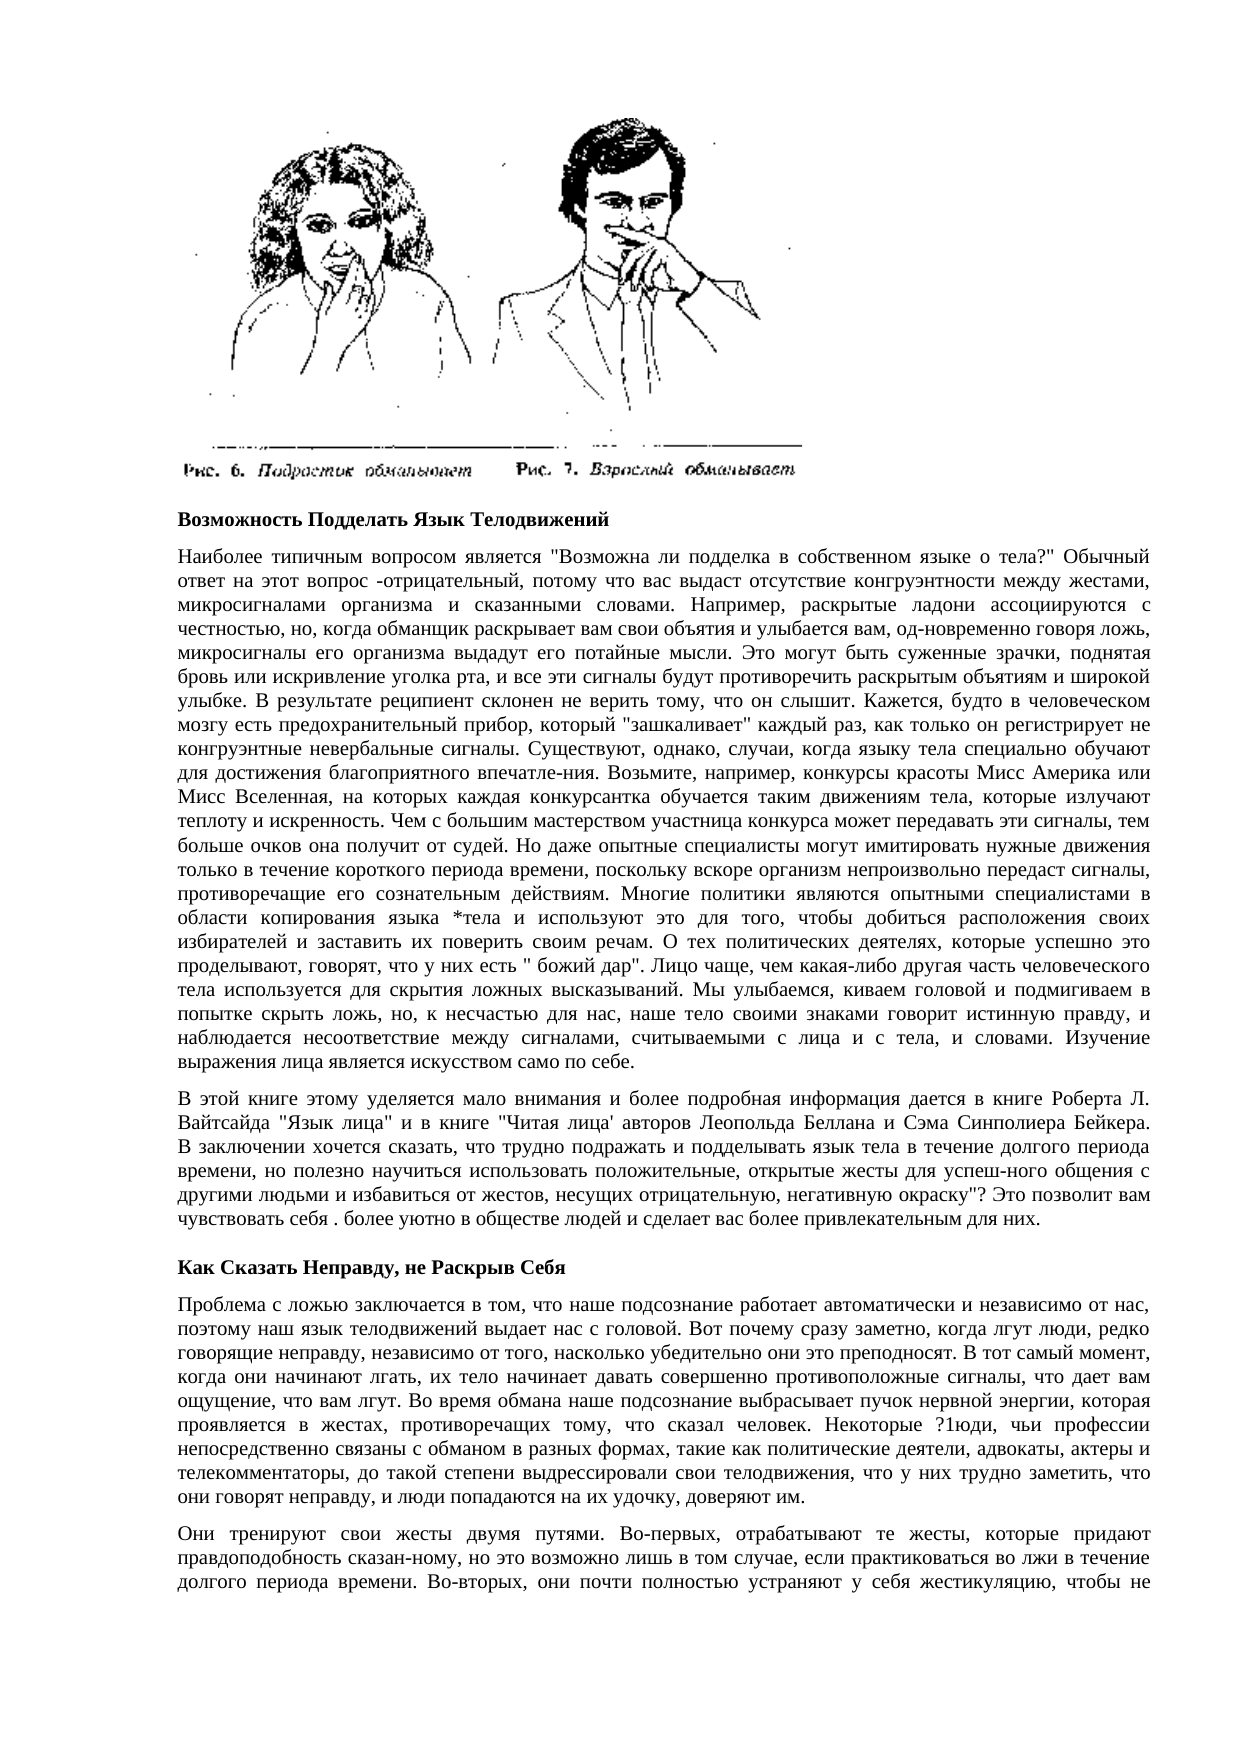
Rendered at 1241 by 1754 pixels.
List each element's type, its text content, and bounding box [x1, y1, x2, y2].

picture [177, 118, 803, 483]
text Наиболее типичным вопросом является "Возможна ли подделка в собственном языке o тела?" Обычный ответ на этот вопрос -отрицательный, потому что вас выдаст отсутствие конгруэнтности между жестами, микросигналами организма и сказанными словами. Например, раскрытые ладони ассоциируются с честностью, но, когда обманщик раскрывает вам свои объятия и улыбается вам, од-новременно говоря ложь, микросигналы его организма выдадут его потайные мысли. Это могут быть суженные зрачки, поднятая бровь или искривление уголка рта, и все эти сигналы будут противоречить раскрытым объятиям и широкой улыбке. В результате реципиент склонен не верить тому, что он слышит. Кажется, будто в человеческом мозгу есть предохранительный прибор, который "зашкаливает" каждый раз, как только он регистрирует не конгруэнтные невербальные сигналы. Существуют, однако, случаи, когда языку тела специально обучают для достижения благоприятного впечатле-ния. Возьмите, например, конкурсы красоты Мисс Америка или Мисс Вселенная, на которых каждая конкурсантка обучается таким движениям тела, которые излучают теплоту и искренность. Чем с большим мастерством участница конкурса может передавать эти сигналы, тем больше очков она получит от судей. Но даже опытные специалисты могут имитировать нужные движения только в течение короткого периода времени, поскольку вскоре организм непроизвольно передаст сигналы, противоречащие его сознательным действиям. Многие политики являются опытными специалистами в области копирования языка *тела и используют это для того, чтобы добиться расположения своих избирателей и заставить их поверить своим речам. О тех политических деятелях, которые успешно это проделывают, говорят, что у них есть " божий дар". Лицо чаще, чем какая-либо другая часть человеческого тела используется для скрытия ложных высказываний. Мы улыбаемся, киваем головой и подмигиваем в попытке скрыть ложь, но, к несчастью для нас, наше тело своими знаками говорит истинную правду, и наблюдается несоответствие между сигналами, считываемыми с лица и с тела, и словами. Изучение выражения лица является искусством само по себе. [177, 544, 1152, 1073]
subtitle Возможность Подделать Язык Телодвижений [177, 507, 1152, 531]
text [177, 1521, 1152, 1593]
text Проблема с ложью заключается в том, что наше подсознание работает автоматически и независимо от нас, поэтому наш язык телодвижений выдает нас с головой. Вот почему сразу заметно, когда лгут люди, редко говорящие неправду, независимо от того, насколько убедительно они это преподносят. В тот самый момент, когда они начинают лгать, их тело начинает давать совершенно противоположные сигналы, что дает вам ощущение, что вам лгут. Во время обмана наше подсознание выбрасывает пучок нервной энергии, которая проявляется в жестах, противоречащих тому, что сказал человек. Некоторые ?1юди, чьи профессии непосредственно связаны с обманом в разных формах, такие как политические деятели, адвокаты, актеры и телекомментаторы, до такой степени выдрессировали свои телодвижения, что у них трудно заметить, что они говорят неправду, и люди попадаются на их удочку, доверяют им. [177, 1292, 1152, 1508]
text В этой книге этому уделяется мало внимания и более подробная информация дается в книге Роберта Л. Вайтсайда "Язык лица" и в книге "Читая лица' авторов Леопольда Беллана и Сэма Синполиера Бейкера. В заключении хочется сказать, что трудно подражать и подделывать язык тела в течение долгого периода времени, но полезно научиться использовать положительные, открытые жесты для успеш-ного общения с другими людьми и избавиться от жестов, несущих отрицательную, негативную окраску"? Это позволит вам чувствовать себя . более уютно в обществе людей и сделает вас более привлекательным для них. [177, 1086, 1152, 1230]
subtitle Как Сказать Неправду, не Раскрыв Себя [177, 1255, 1152, 1279]
